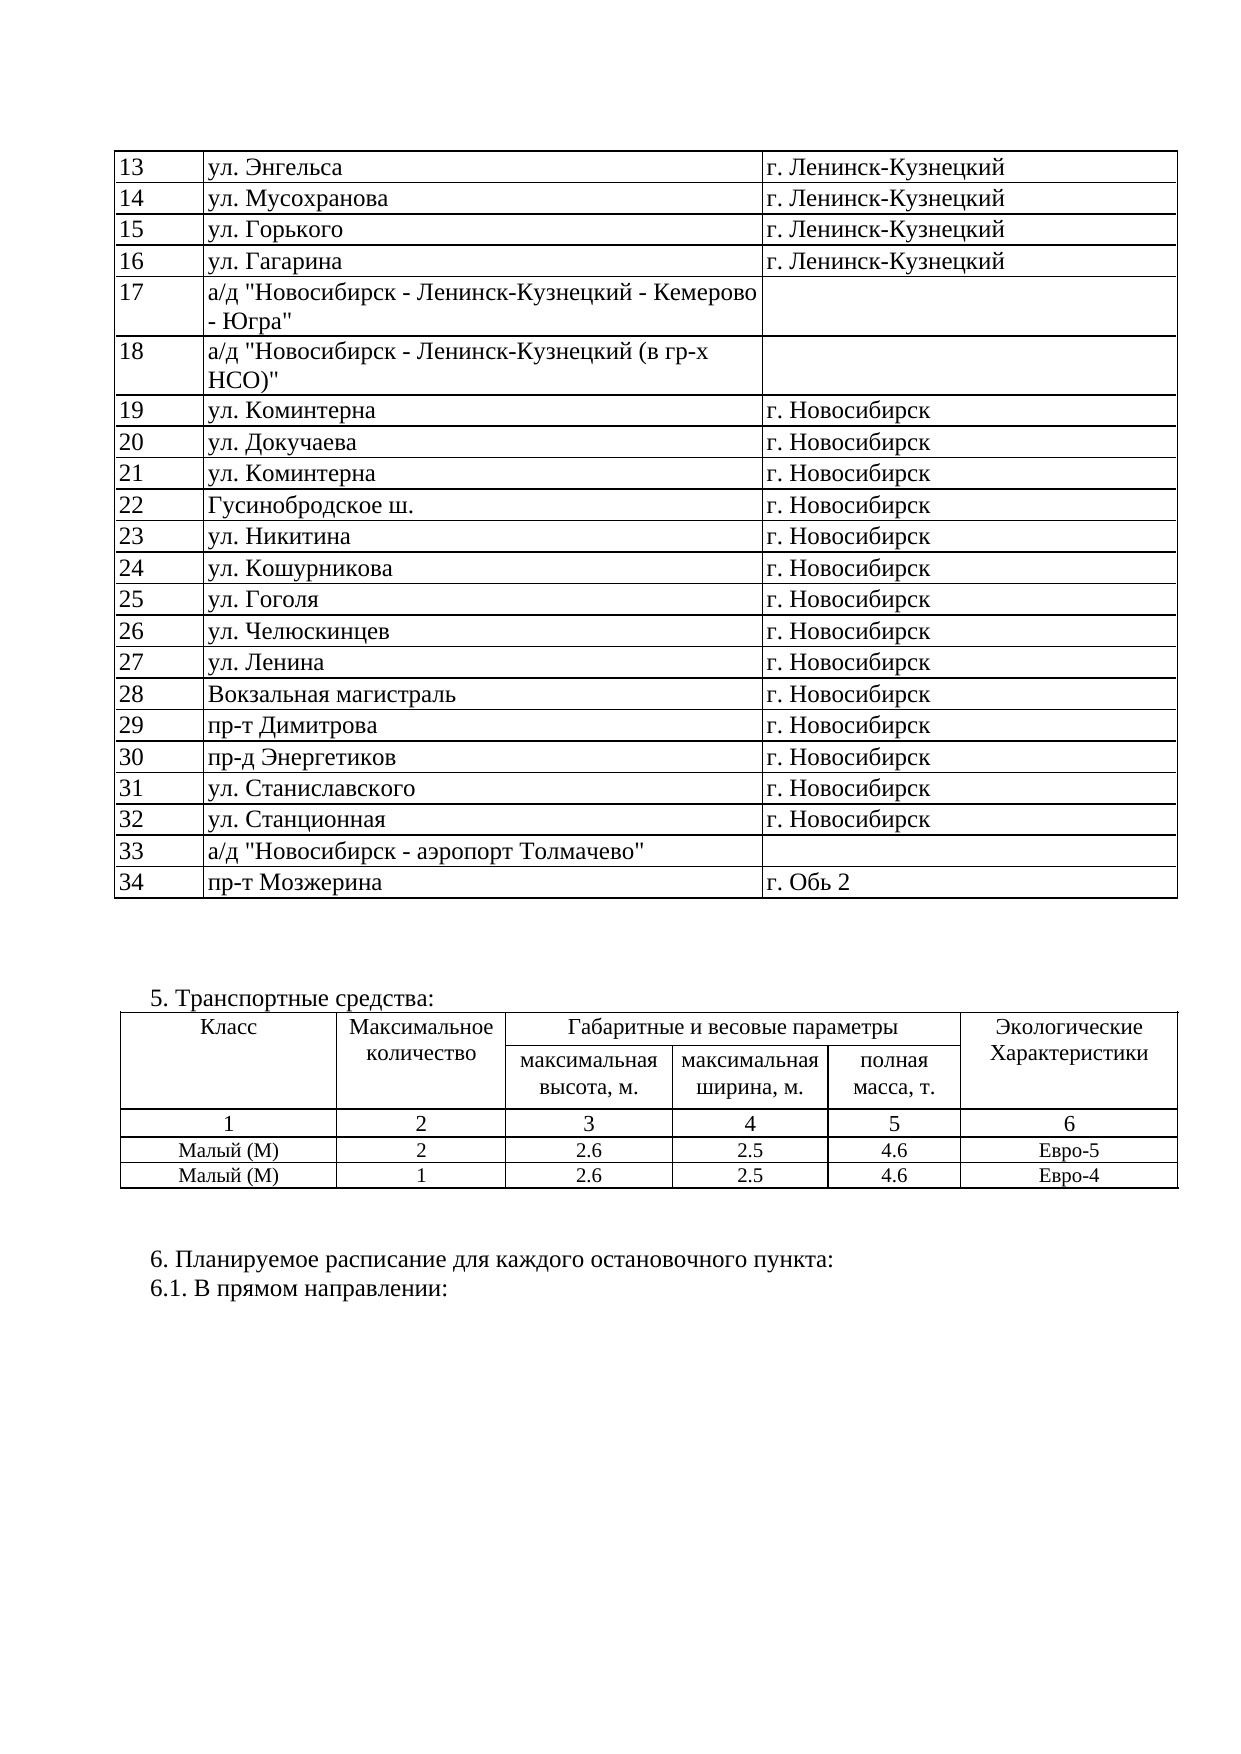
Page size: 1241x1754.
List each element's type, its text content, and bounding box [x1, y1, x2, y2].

table_cell г. Новосибирск [763, 551, 1177, 583]
table_cell 23 [115, 521, 203, 551]
table_cell г. Новосибирск [763, 583, 1177, 614]
table_cell 3 [506, 1110, 672, 1136]
table_cell [763, 834, 1177, 866]
table_cell 6 [961, 1110, 1177, 1136]
table_cell [763, 276, 1177, 335]
table_cell г. Новосибирск [763, 488, 1177, 520]
table_cell ул. Челюскинцев [204, 616, 762, 646]
table_cell 22 [115, 489, 203, 520]
table_cell г. Новосибирск [763, 803, 1177, 834]
table_cell 32 [115, 804, 203, 834]
table_cell ул. Станиславского [204, 773, 762, 803]
table_cell г. Новосибирск [763, 740, 1177, 771]
table_cell пр-т Димитрова [204, 710, 762, 740]
table_cell Евро-4 [961, 1163, 1177, 1187]
table_cell 21 [115, 458, 203, 488]
table_header Экологические Характеристики [961, 1013, 1177, 1108]
table_cell 27 [115, 647, 203, 677]
table_cell максимальная высота, м. [506, 1046, 672, 1108]
table_cell а/д "Новосибирск - аэропорт Толмачево" [204, 836, 762, 866]
table_cell 33 [115, 835, 203, 866]
text 6.1. В прямом направлении: [150, 1273, 1090, 1301]
table_cell 2.6 [506, 1163, 672, 1187]
table_cell ул. Докучаева [204, 427, 762, 457]
table_cell г. Новосибирск [763, 709, 1177, 740]
table_cell а/д "Новосибирск - Ленинск-Кузнецкий (в гр-х НСО)" [204, 337, 762, 394]
table_cell 2 [337, 1138, 505, 1162]
table_cell ул. Ленина [204, 647, 762, 677]
table_cell пр-т Мозжерина [204, 867, 762, 897]
table_cell 2.5 [673, 1138, 827, 1162]
table_cell 4.6 [829, 1163, 960, 1187]
table_cell г. Ленинск-Кузнецкий [763, 213, 1177, 244]
table_cell г. Новосибирск [763, 614, 1177, 646]
table_cell 17 [115, 277, 203, 335]
table_cell 19 [115, 395, 203, 425]
table_header Класс [121, 1013, 336, 1108]
table_cell 26 [115, 615, 203, 646]
table_cell г. Новосибирск [763, 677, 1177, 708]
table_cell 14 [115, 183, 203, 213]
table_cell ул. Гагарина [204, 246, 762, 276]
table_cell г. Новосибирск [763, 425, 1177, 457]
table_cell [763, 335, 1177, 394]
table_cell г. Новосибирск [763, 646, 1177, 677]
table_cell 29 [115, 710, 203, 740]
table_cell ул. Мусохранова [204, 183, 762, 213]
table_cell Малый (М) [121, 1138, 336, 1162]
table_cell 28 [115, 678, 203, 708]
table_cell Вокзальная магистраль [204, 679, 762, 708]
table_cell 4.6 [829, 1138, 960, 1162]
table_cell 16 [115, 245, 203, 276]
table_cell 15 [115, 214, 203, 244]
table_cell ул. Никитина [204, 521, 762, 551]
table_cell 31 [115, 773, 203, 803]
table_cell Малый (М) [121, 1163, 336, 1187]
table_cell Евро-5 [961, 1138, 1177, 1162]
table_cell 13 [115, 152, 203, 181]
table_cell а/д "Новосибирск - Ленинск-Кузнецкий - Кемерово - Югра" [204, 277, 762, 335]
table_cell 34 [115, 867, 203, 897]
table_cell пр-д Энергетиков [204, 742, 762, 771]
table_cell ул. Станционная [204, 805, 762, 834]
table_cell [763, 152, 1177, 181]
table_cell 18 [115, 336, 203, 394]
table_cell ул. Коминтерна [204, 458, 762, 488]
table_cell 24 [115, 552, 203, 583]
table_cell 2 [337, 1110, 505, 1136]
table_cell ул. Коминтерна [204, 396, 762, 425]
text 5. Транспортные средства: [150, 983, 1090, 1011]
table_cell 2.6 [506, 1138, 672, 1162]
table_cell 25 [115, 584, 203, 614]
table_cell г. Ленинск-Кузнецкий [763, 181, 1177, 213]
table_cell ул. Энгельса [204, 152, 762, 181]
table_header Максимальное количество [337, 1013, 505, 1108]
table_cell полная масса, т. [829, 1046, 960, 1108]
table_cell ул. Горького [204, 215, 762, 244]
table_cell г. Новосибирск [763, 520, 1177, 551]
table_header Габаритные и весовые параметры [506, 1013, 960, 1045]
table_cell ул. Гоголя [204, 584, 762, 614]
table_cell 1 [337, 1163, 505, 1187]
table_cell 5 [829, 1110, 960, 1136]
table_cell г. Новосибирск [763, 394, 1177, 425]
table_cell 1 [121, 1110, 336, 1136]
text 6. Планируемое расписание для каждого остановочного пункта: [150, 1244, 1090, 1273]
table_cell ул. Кошурникова [204, 553, 762, 583]
table_cell Гусинобродское ш. [204, 490, 762, 520]
table_cell максимальная ширина, м. [673, 1046, 827, 1108]
table_cell 4 [673, 1110, 827, 1136]
table_cell г. Ленинск-Кузнецкий [763, 244, 1177, 276]
table_cell 2.5 [673, 1163, 827, 1187]
table_cell г. Обь 2 [763, 866, 1177, 897]
table_cell г. Новосибирск [763, 457, 1177, 488]
table_cell 30 [115, 741, 203, 771]
table_cell г. Новосибирск [763, 771, 1177, 803]
table_cell 20 [115, 426, 203, 457]
